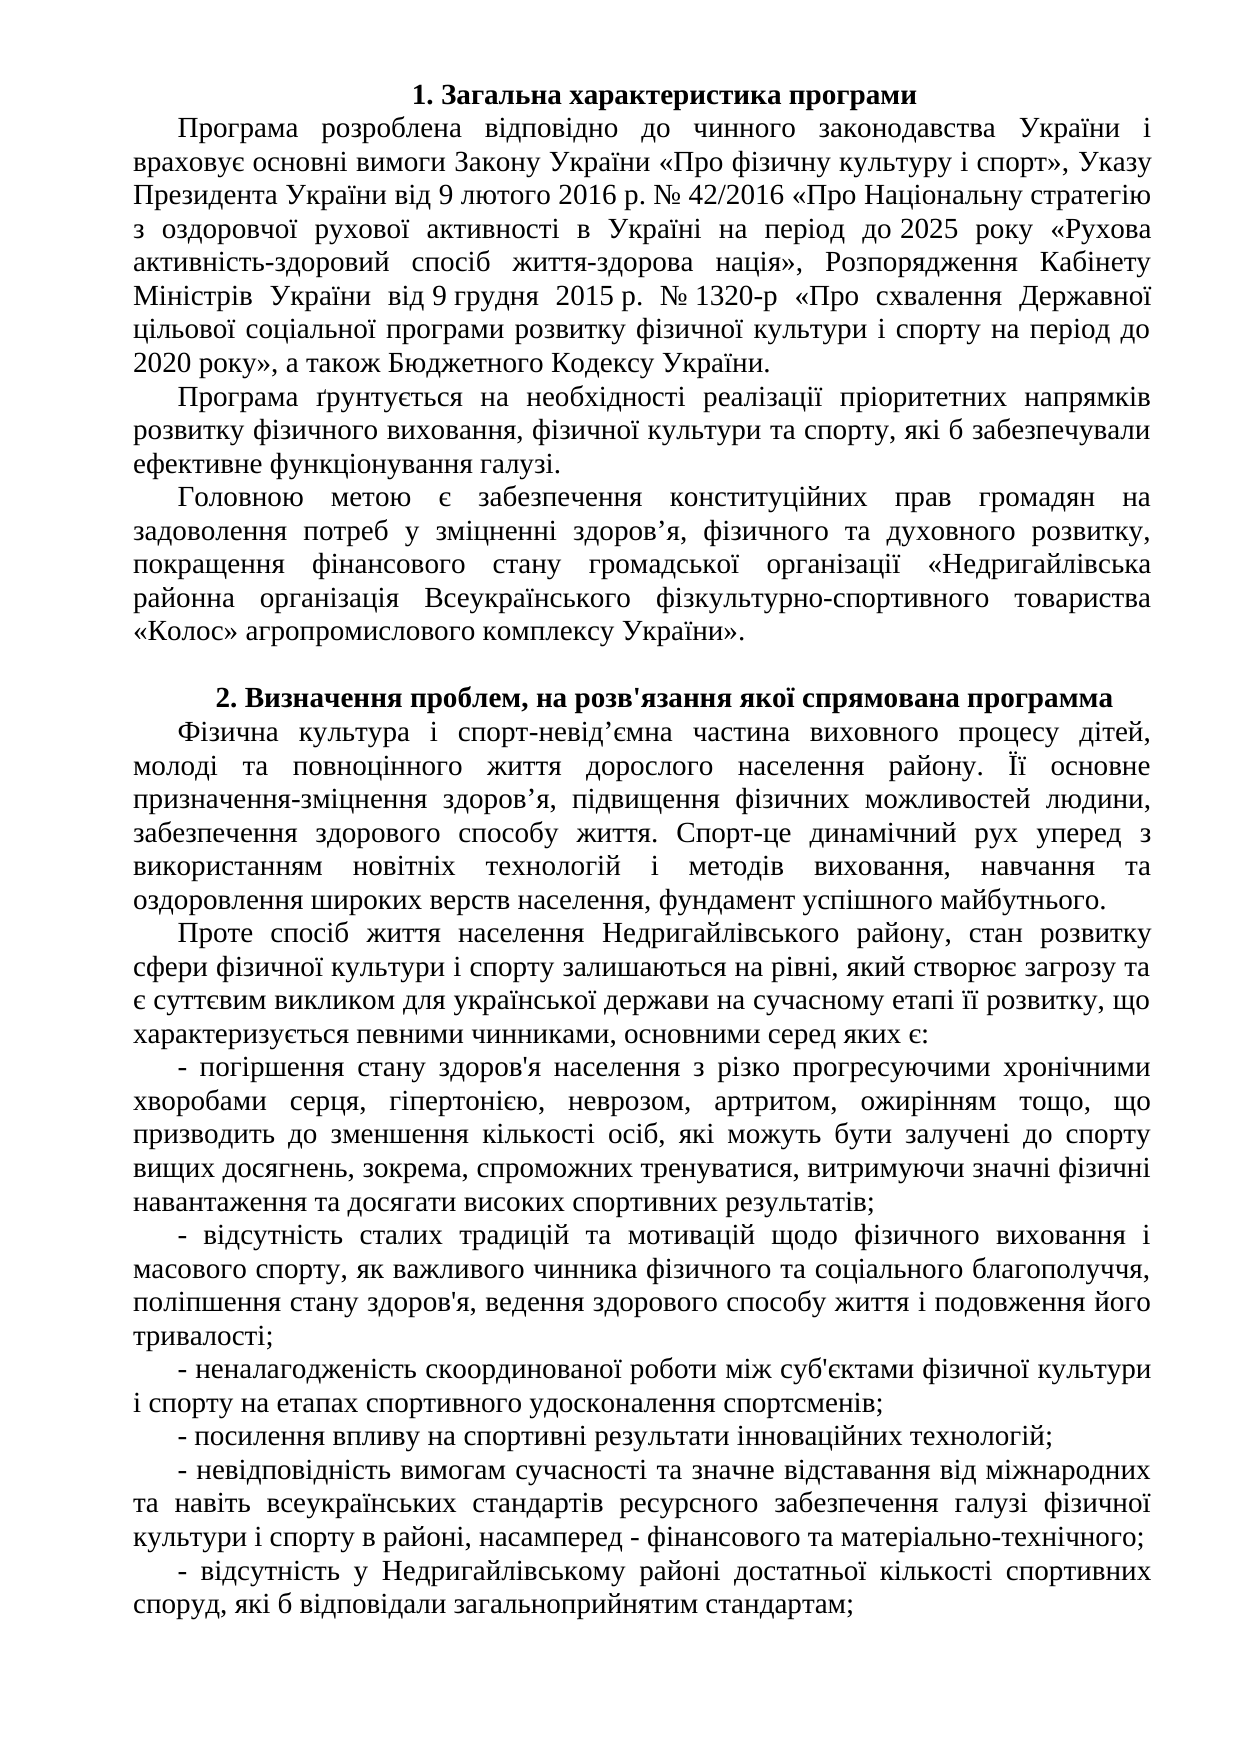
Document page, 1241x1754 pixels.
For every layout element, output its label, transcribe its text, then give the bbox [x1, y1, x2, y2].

text Програма ґрунтується на необхідності реалізації пріоритетних напрямків розвитку фізичного виховання, фізичної культури та спорту, які б забезпечували ефективне функціонування галузі. [133, 379, 1152, 479]
text - відсутність у Недригайлівському районі достатньої кількості спортивних споруд, які б відповідали загальноприйнятим стандартам; [133, 1553, 1152, 1620]
text 1. Загальна характеристика програми [133, 77, 1152, 110]
text - відсутність сталих традицій та мотивацій щодо фізичного виховання і масового спорту, як важливого чинника фізичного та соціального благополуччя, поліпшення стану здоров'я, ведення здорового способу життя і подовження його тривалості; [133, 1217, 1152, 1351]
text - погіршення стану здоров'я населення з різко прогресуючими хронічними хворобами серця, гіпертонією, неврозом, артритом, ожирінням тощо, що призводить до зменшення кількості осіб, які можуть бути залучені до спорту вищих досягнень, зокрема, спроможних тренуватися, витримуючи значні фізичні навантаження та досягати високих спортивних результатів; [133, 1049, 1152, 1217]
text Проте спосіб життя населення Недригайлівського району, стан розвитку сфери фізичної культури і спорту залишаються на рівні, який створює загрозу та є суттєвим викликом для української держави на сучасному етапі її розвитку, що характеризується певними чинниками, основними серед яких є: [133, 915, 1152, 1049]
text 2. Визначення проблем, на розв'язання якої спрямована программа [133, 681, 1152, 714]
text Головною метою є забезпечення конституційних прав громадян на задоволення потреб у зміцненні здоров’я, фізичного та духовного розвитку, покращення фінансового стану громадської організації «Недригайлівська районна організація Всеукраїнського фізкультурно-спортивного товариства «Колос» агропромислового комплексу України». [133, 479, 1152, 647]
text - неналагодженість скоординованої роботи між суб'єктами фізичної культури і спорту на етапах спортивного удосконалення спортсменів; [133, 1351, 1152, 1418]
text Програма розроблена відповідно до чинного законодавства України і враховує основні вимоги Закону України «Про фізичну культуру і спорт», Указу Президента України від 9 лютого 2016 р. № 42/2016 «Про Національну стратегію з оздоровчої рухової активності в Україні на період до 2025 року «Рухова активність-здоровий спосіб життя-здорова нація», Розпорядження Кабінету Міністрів України від 9 грудня 2015 р. № 1320-р «Про схвалення Державної цільової соціальної програми розвитку фізичної культури і спорту на період до 2020 року», а також Бюджетного Кодексу України. [133, 110, 1152, 379]
text - посилення впливу на спортивні результати інноваційних технологій; [133, 1418, 1152, 1452]
text - невідповідність вимогам сучасності та значне відставання від міжнародних та навіть всеукраїнських стандартів ресурсного забезпечення галузі фізичної культури і спорту в районі, насамперед - фінансового та матеріально-технічного; [133, 1452, 1152, 1553]
text Фізична культура і спорт-невід’ємна частина виховного процесу дітей, молоді та повноцінного життя дорослого населення району. Її основне призначення-зміцнення здоров’я, підвищення фізичних можливостей людини, забезпечення здорового способу життя. Спорт-це динамічний рух уперед з використанням новітніх технологій і методів виховання, навчання та оздоровлення широких верств населення, фундамент успішного майбутнього. [133, 714, 1152, 915]
